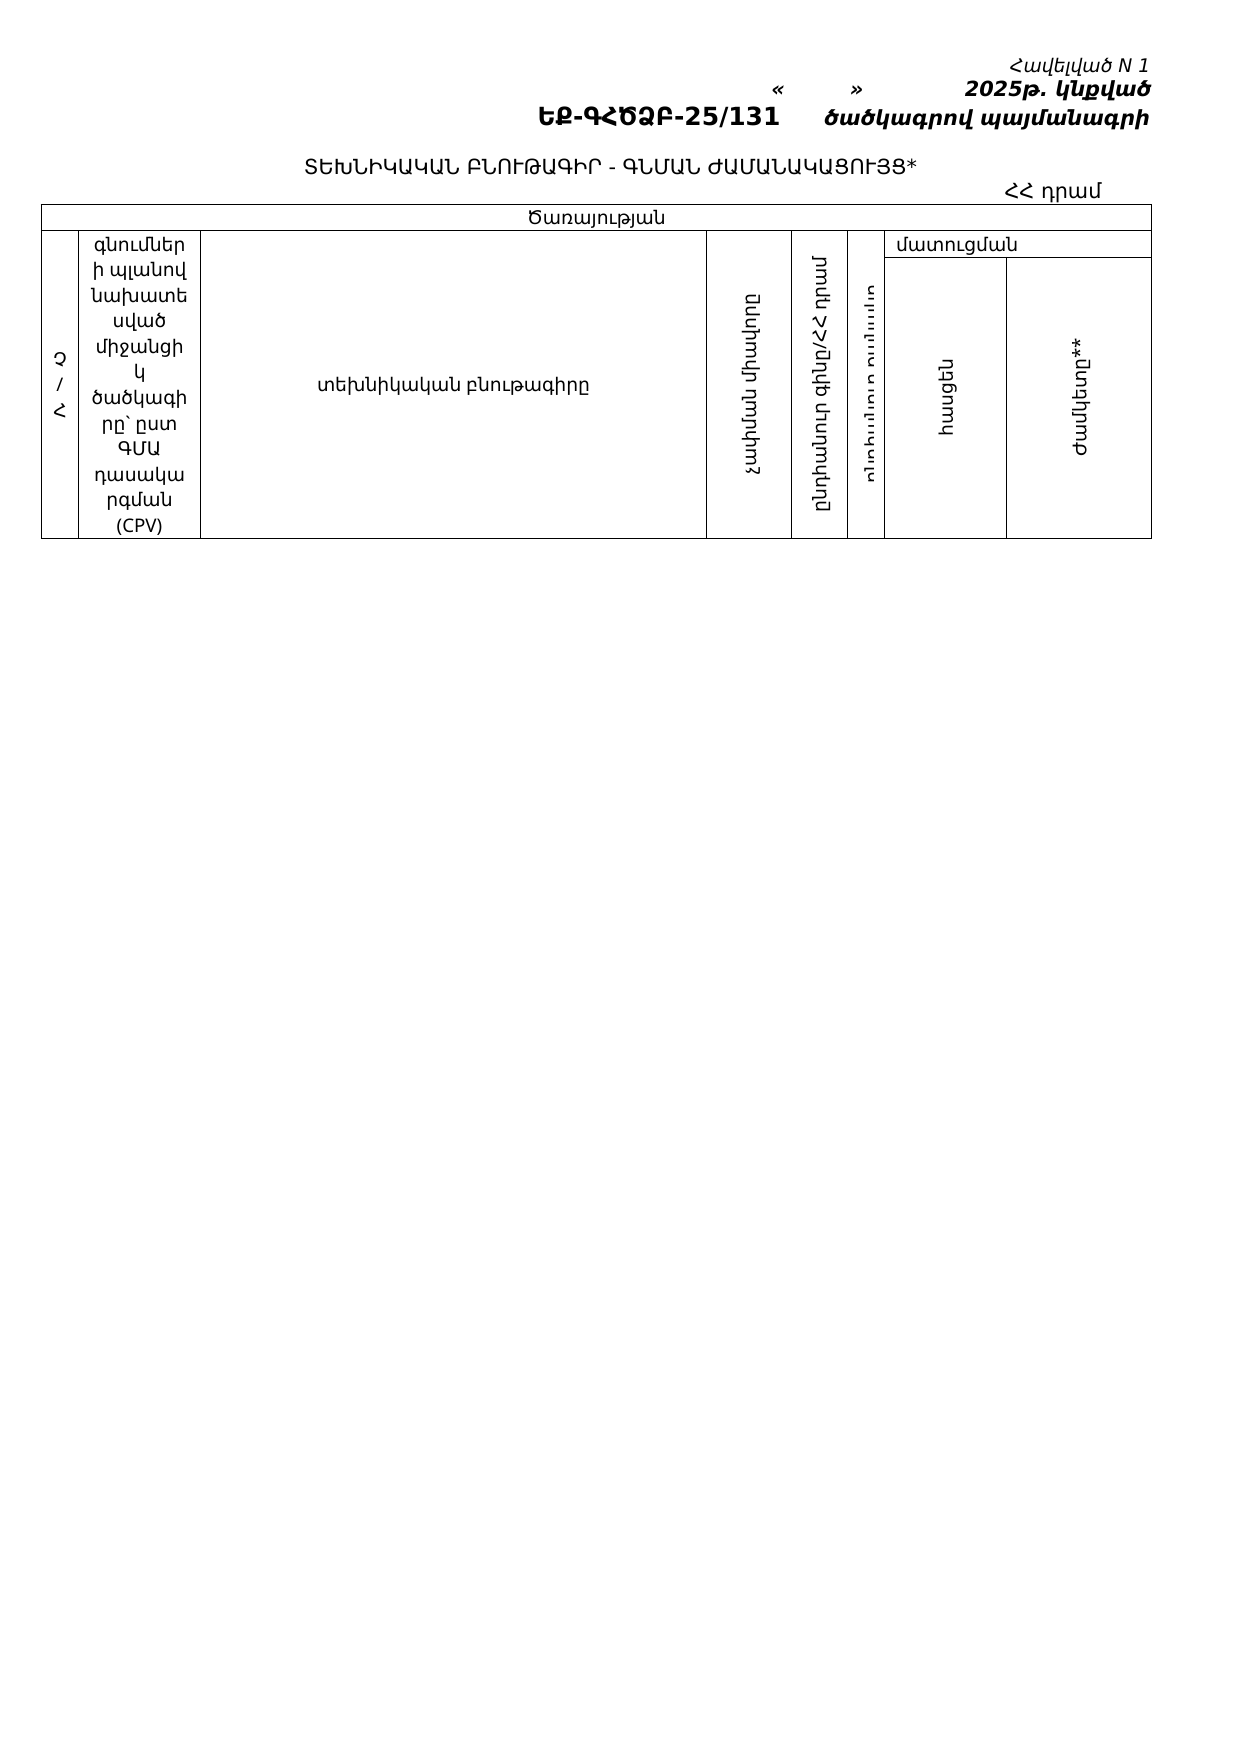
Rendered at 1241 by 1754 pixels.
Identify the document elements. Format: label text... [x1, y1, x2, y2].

text ՀՀ դրամ [69, 179, 1152, 204]
text « » 2025թ. կնքված [69, 77, 1152, 102]
text ՏԵԽՆԻԿԱԿԱՆ ԲՆՈՒԹԱԳԻՐ - ԳՆՄԱՆ ԺԱՄԱՆԱԿԱՑՈՒՅՑ* [69, 155, 1152, 179]
table_cell գնումների պլանով նախատեսված միջանցիկ ծածկագիրը` ըստ ԳՄԱ դասակարգման (CPV) [79, 231, 200, 537]
table_cell չափման միավորը [707, 231, 791, 537]
text ԵՔ-ԳՀԾՁԲ-25/131 ծածկագրով պայմանագրի [69, 102, 1152, 131]
table_header Ծառայության [42, 205, 1151, 230]
table_cell մատուցման [885, 231, 1151, 257]
text Հավելված N 1 [69, 56, 1152, 77]
table_cell հասցեն [885, 258, 1006, 537]
table_cell ընդհանուր գինը/ՀՀ դրամ [792, 231, 847, 537]
table_cell տեխնիկական բնութագիրը [201, 231, 706, 537]
table_cell Չ/Հ [42, 231, 78, 537]
table_cell Ժամկետը** [1007, 258, 1151, 537]
table_cell ընդհանուր քանակը [848, 231, 884, 537]
